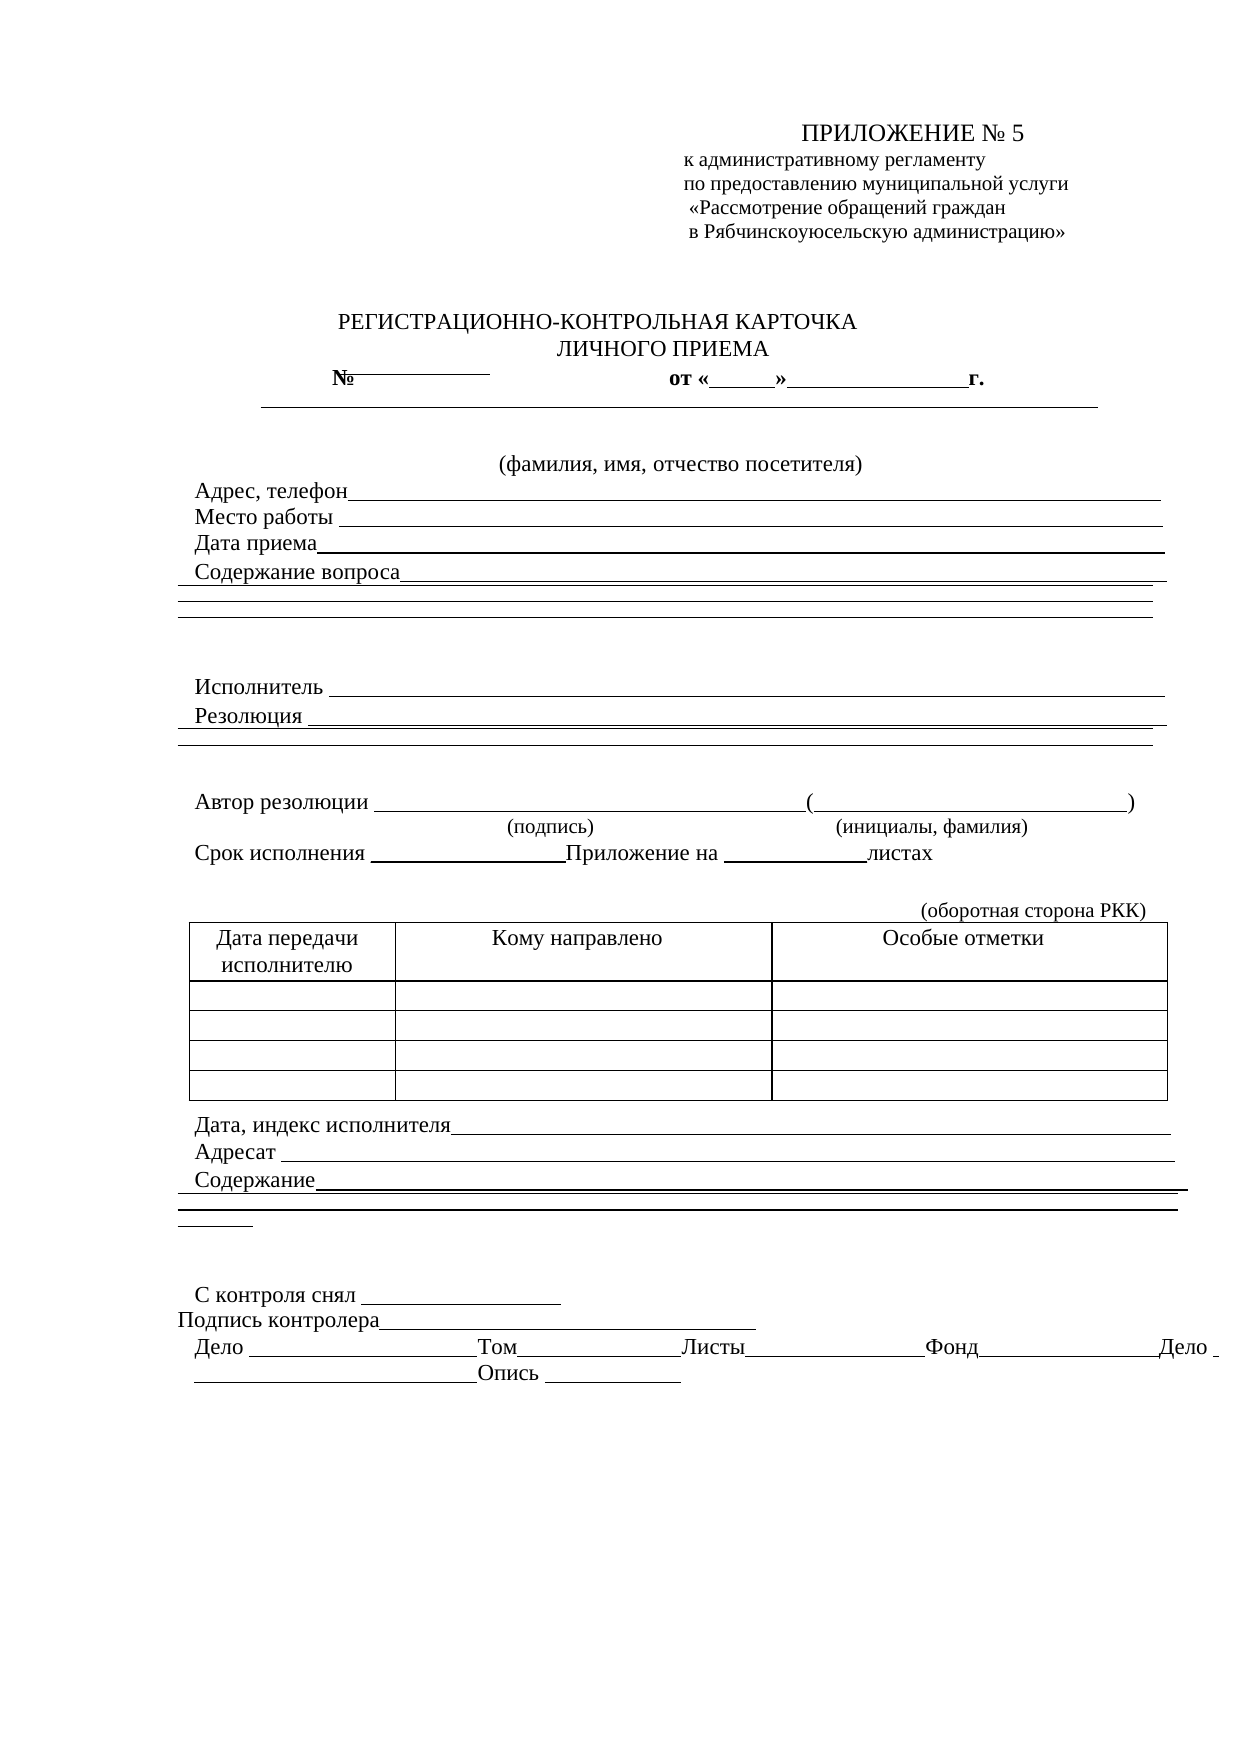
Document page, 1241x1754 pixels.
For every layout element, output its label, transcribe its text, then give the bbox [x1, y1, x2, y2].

text Содержание вопроса [194, 556, 1154, 584]
table_cell [773, 982, 1167, 1010]
text Дата, индекс исполнителя [177, 1112, 1154, 1138]
text Дата приема [194, 529, 1154, 556]
text в Рябчинскоуюсельскую администрацию» [290, 219, 1077, 243]
table_header Кому направлено [396, 923, 771, 980]
text ПРИЛОЖЕНИЕ № 5 [801, 118, 1154, 147]
table_cell [396, 1041, 771, 1070]
text Содержание [194, 1164, 1161, 1192]
text ЛИЧНОГО ПРИЕМА [557, 335, 779, 362]
table_cell [190, 1011, 395, 1040]
text (подпись) (инициалы, фамилия) Срок исполнения _________________Приложение на ____________листах [194, 814, 1053, 865]
text Адрес, телефон [194, 477, 1154, 503]
text Место работы [194, 503, 1154, 529]
table_header Дата передачи исполнителю [190, 923, 395, 980]
text по предоставлению муниципальной услуги [290, 171, 1077, 195]
table_cell [190, 982, 395, 1010]
text С контроля снял [194, 1282, 1165, 1307]
text «Рассмотрение обращений граждан [290, 195, 1077, 219]
text РЕГИСТРАЦИОННО-КОНТРОЛЬНАЯ КАРТОЧКА [177, 306, 1154, 335]
table_cell [773, 1041, 1167, 1070]
table_cell [190, 1071, 395, 1099]
text Исполнитель [194, 674, 1154, 699]
text Автор резолюции ( ) [194, 789, 1154, 814]
table_cell [396, 1011, 771, 1040]
text (оборотная сторона РКК) [921, 894, 1154, 922]
table_cell [396, 1071, 771, 1099]
table_header Особые отметки [773, 923, 1167, 980]
text (фамилия, имя, отчество посетителя) [499, 451, 1154, 477]
table_cell [773, 1071, 1167, 1099]
table_cell [190, 1041, 395, 1070]
text Адресат [194, 1138, 1154, 1164]
table_cell [773, 1011, 1167, 1040]
text Подпись контролера [177, 1307, 1154, 1332]
text Резолюция [194, 699, 1154, 728]
text Дело Том Листы Фонд Дело Опись [194, 1333, 1154, 1386]
text № от « » г. [332, 362, 1154, 390]
text к административному регламенту [290, 147, 1077, 171]
table_cell [396, 982, 771, 1010]
